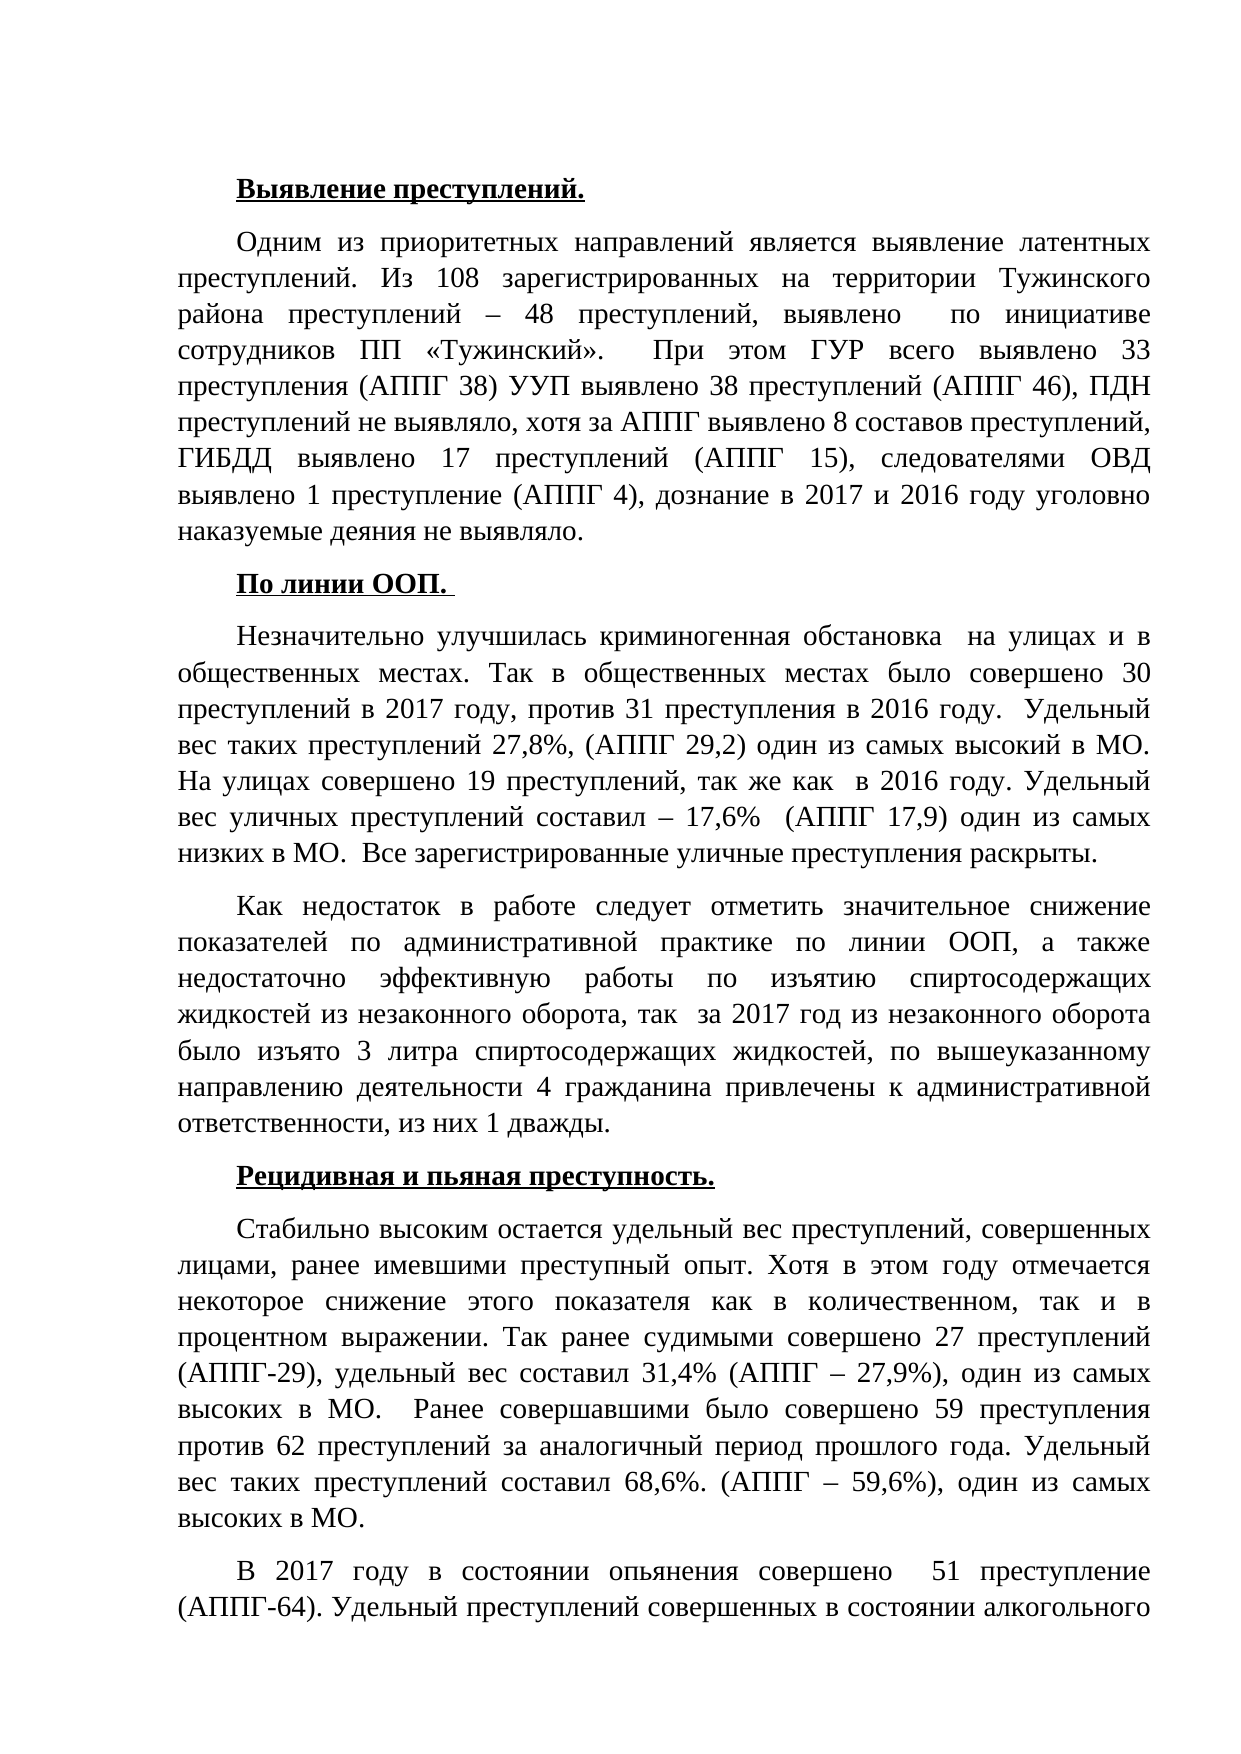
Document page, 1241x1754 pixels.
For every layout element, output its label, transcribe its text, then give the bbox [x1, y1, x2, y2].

text Незначительно улучшилась криминогенная обстановка на улицах и в общественных местах. Так в общественных местах было совершено 30 преступлений в 2017 году, против 31 преступления в 2016 году. Удельный вес таких преступлений 27,8%, (АППГ 29,2) один из самых высокий в МО. На улицах совершено 19 преступлений, так же как в 2016 году. Удельный вес уличных преступлений составил – 17,6% (АППГ 17,9) один из самых низких в МО. Все зарегистрированные уличные преступления раскрыты. [177, 618, 1152, 869]
text Стабильно высоким остается удельный вес преступлений, совершенных лицами, ранее имевшими преступный опыт. Хотя в этом году отмечается некоторое снижение этого показателя как в количественном, так и в процентном выражении. Так ранее судимыми совершено 27 преступлений (АППГ-29), удельный вес составил 31,4% (АППГ – 27,9%), один из самых высоких в МО. Ранее совершавшими было совершено 59 преступления против 62 преступлений за аналогичный период прошлого года. Удельный вес таких преступлений составил 68,6%. (АППГ – 59,6%), один из самых высоких в МО. [177, 1211, 1152, 1533]
text Выявление преступлений. [177, 171, 1152, 204]
text По линии ООП. [177, 566, 1152, 599]
text Одним из приоритетных направлений является выявление латентных преступлений. Из 108 зарегистрированных на территории Тужинского района преступлений – 48 преступлений, выявлено по инициативе сотрудников ПП «Тужинский». При этом ГУР всего выявлено 33 преступления (АППГ 38) УУП выявлено 38 преступлений (АППГ 46), ПДН преступлений не выявляло, хотя за АППГ выявлено 8 составов преступлений, ГИБДД выявлено 17 преступлений (АППГ 15), следователями ОВД выявлено 1 преступление (АППГ 4), дознание в 2017 и 2016 году уголовно наказуемые деяния не выявляло. [177, 224, 1152, 546]
text Рецидивная и пьяная преступность. [177, 1158, 1152, 1191]
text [177, 1553, 1152, 1622]
text Как недостаток в работе следует отметить значительное снижение показателей по административной практике по линии ООП, а также недостаточно эффективную работы по изъятию спиртосодержащих жидкостей из незаконного оборота, так за 2017 год из незаконного оборота было изъято 3 литра спиртосодержащих жидкостей, по вышеуказанному направлению деятельности 4 гражданина привлечены к административной ответственности, из них 1 дважды. [177, 888, 1152, 1139]
